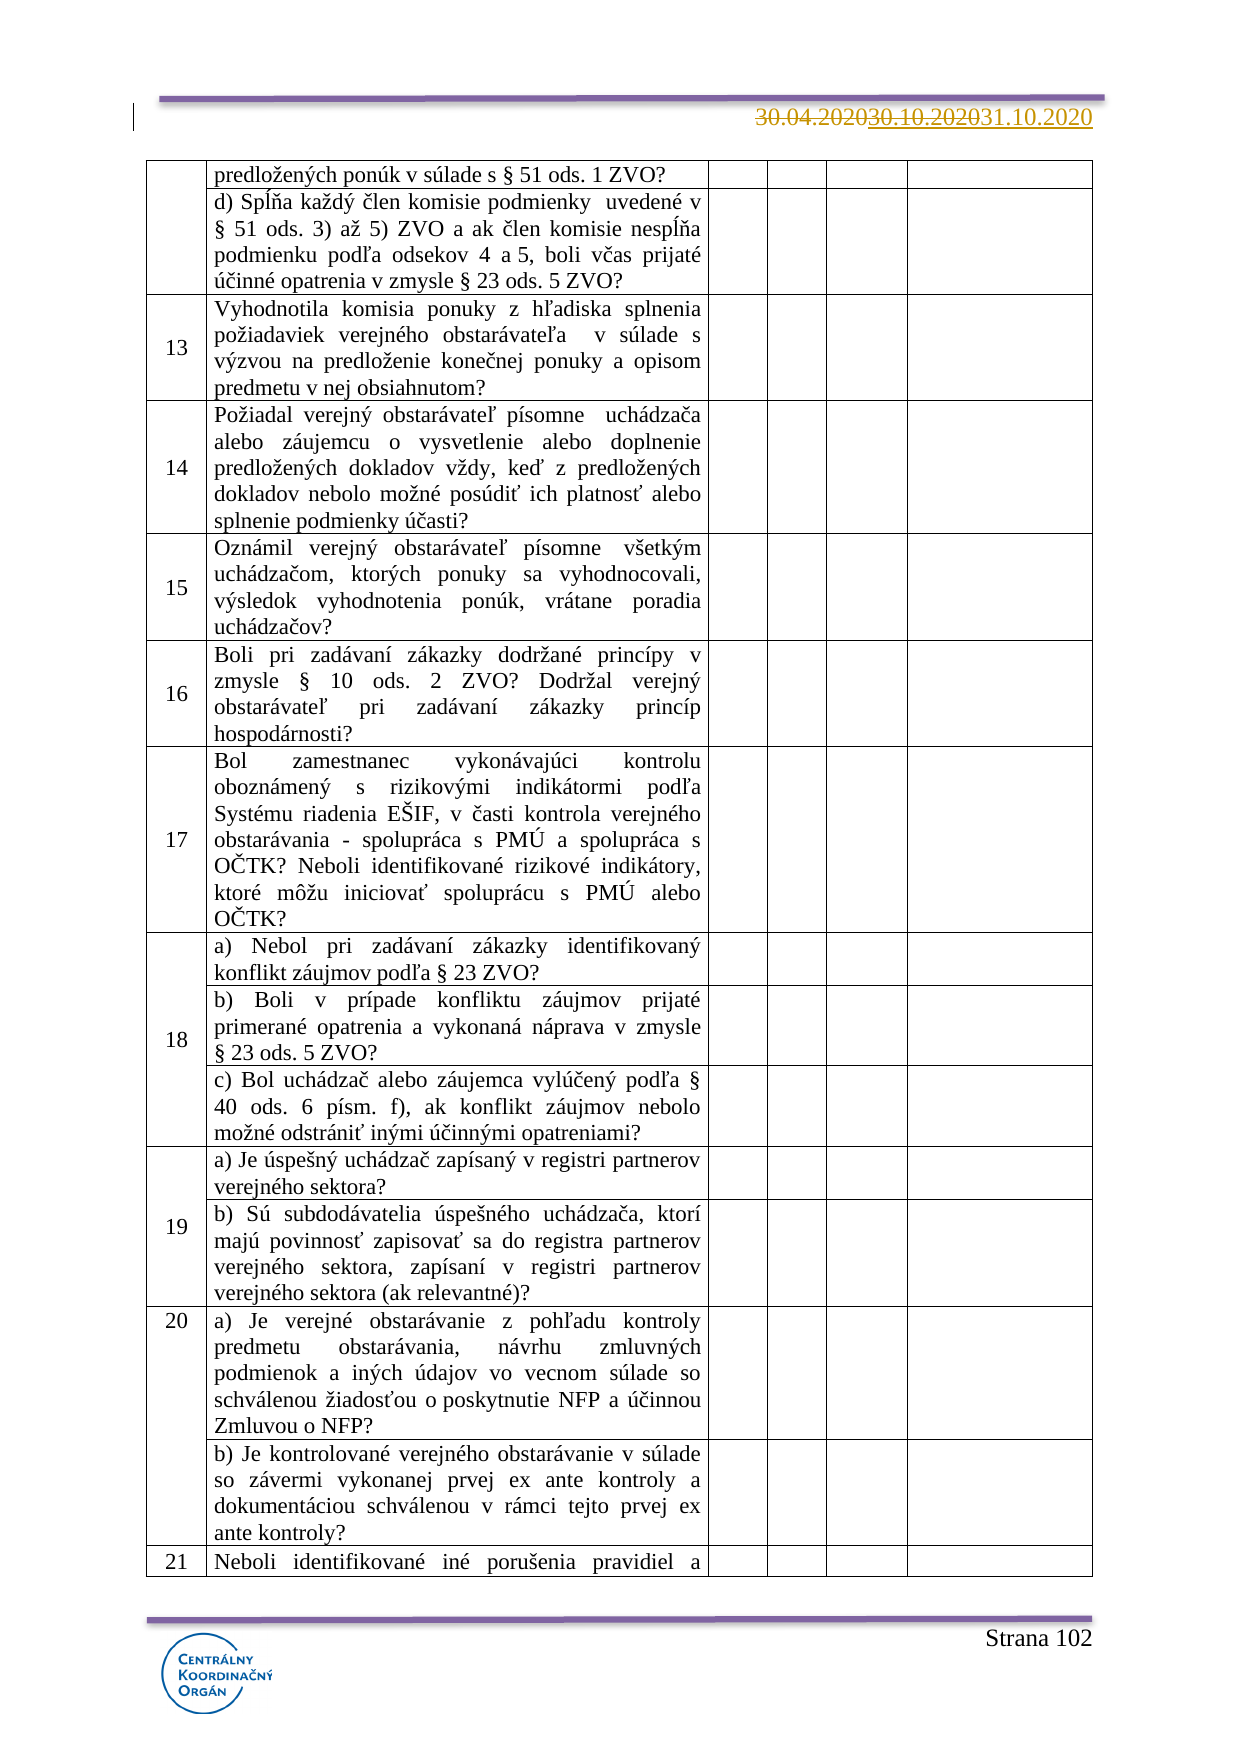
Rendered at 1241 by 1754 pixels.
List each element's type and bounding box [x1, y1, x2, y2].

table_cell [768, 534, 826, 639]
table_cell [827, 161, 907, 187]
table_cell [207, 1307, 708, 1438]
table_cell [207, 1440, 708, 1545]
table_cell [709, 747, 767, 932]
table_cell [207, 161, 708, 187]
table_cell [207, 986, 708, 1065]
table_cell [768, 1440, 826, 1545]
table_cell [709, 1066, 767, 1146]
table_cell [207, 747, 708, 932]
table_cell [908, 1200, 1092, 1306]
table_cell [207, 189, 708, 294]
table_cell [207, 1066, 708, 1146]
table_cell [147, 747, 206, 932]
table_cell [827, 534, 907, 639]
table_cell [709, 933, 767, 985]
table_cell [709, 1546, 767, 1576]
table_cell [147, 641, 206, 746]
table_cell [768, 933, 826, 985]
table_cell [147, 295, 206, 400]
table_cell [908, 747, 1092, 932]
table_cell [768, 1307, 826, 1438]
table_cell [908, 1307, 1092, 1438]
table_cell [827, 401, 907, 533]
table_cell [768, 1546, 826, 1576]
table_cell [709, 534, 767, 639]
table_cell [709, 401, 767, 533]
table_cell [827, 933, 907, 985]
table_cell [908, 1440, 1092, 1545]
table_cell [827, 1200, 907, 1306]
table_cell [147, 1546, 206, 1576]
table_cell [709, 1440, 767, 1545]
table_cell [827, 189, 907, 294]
picture [159, 1631, 272, 1713]
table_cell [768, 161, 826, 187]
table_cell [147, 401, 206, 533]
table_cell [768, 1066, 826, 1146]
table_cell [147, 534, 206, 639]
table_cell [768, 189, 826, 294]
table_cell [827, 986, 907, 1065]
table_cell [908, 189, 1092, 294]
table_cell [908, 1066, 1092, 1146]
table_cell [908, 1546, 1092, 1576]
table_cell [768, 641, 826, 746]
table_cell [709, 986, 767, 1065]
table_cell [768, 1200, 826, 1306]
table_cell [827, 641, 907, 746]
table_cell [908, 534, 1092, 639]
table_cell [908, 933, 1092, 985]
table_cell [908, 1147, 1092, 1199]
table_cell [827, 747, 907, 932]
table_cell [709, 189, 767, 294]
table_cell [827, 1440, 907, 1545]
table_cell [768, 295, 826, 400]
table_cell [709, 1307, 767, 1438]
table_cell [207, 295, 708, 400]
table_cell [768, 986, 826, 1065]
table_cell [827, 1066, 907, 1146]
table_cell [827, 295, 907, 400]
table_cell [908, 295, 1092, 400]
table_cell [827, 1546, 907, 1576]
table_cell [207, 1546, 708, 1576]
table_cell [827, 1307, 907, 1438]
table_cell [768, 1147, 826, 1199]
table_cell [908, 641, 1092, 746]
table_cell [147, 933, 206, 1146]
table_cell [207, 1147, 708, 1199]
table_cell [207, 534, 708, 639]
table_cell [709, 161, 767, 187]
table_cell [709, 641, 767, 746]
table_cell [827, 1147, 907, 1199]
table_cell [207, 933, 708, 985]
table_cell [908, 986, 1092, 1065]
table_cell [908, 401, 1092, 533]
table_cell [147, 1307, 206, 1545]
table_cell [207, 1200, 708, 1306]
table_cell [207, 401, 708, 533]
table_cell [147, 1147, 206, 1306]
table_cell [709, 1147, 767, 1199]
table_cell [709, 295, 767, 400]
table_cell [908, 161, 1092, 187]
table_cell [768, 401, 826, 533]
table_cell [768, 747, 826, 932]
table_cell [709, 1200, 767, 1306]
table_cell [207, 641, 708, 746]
